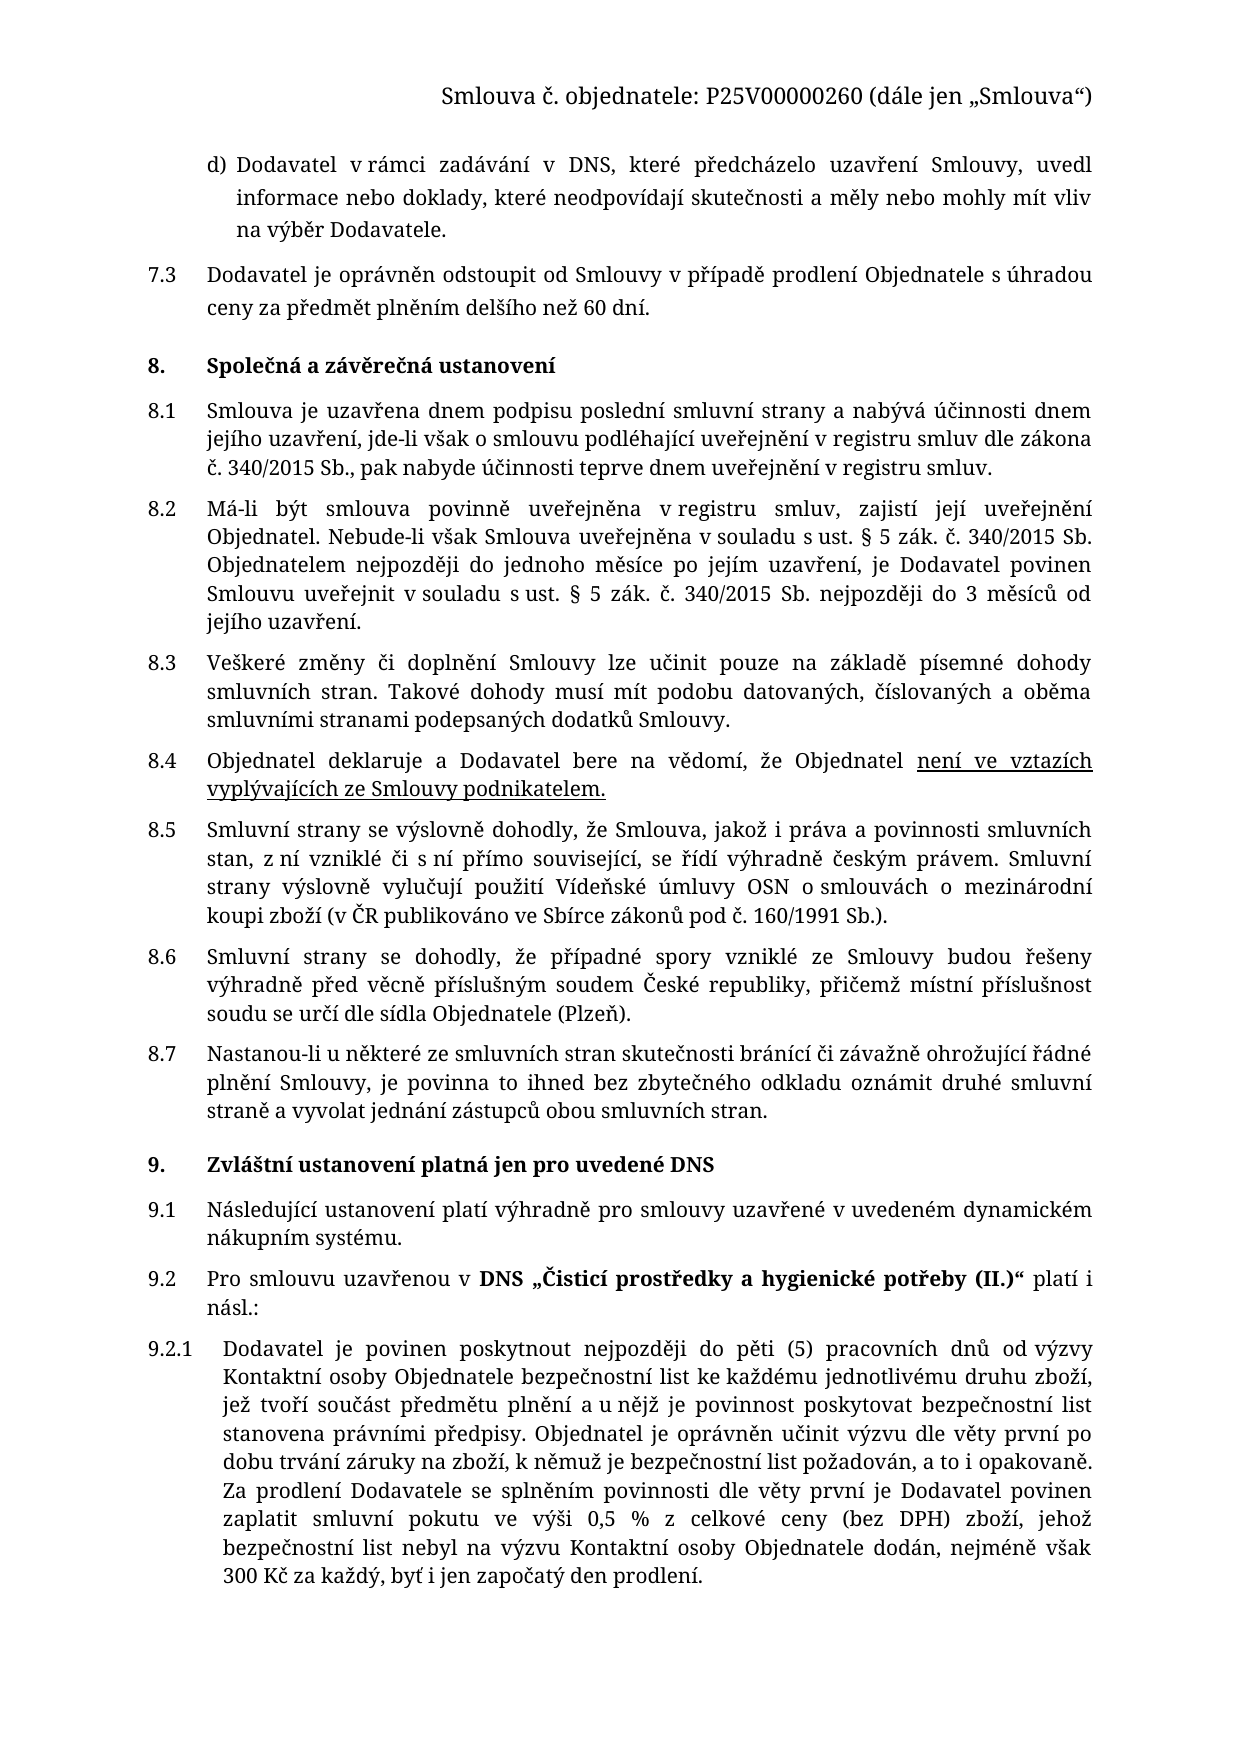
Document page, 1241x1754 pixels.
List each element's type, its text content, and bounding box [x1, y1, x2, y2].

list Nastanou-li u některé ze smluvních stran skutečnosti bránící či závažně ohrožující řádné plnění Smlouvy, je povinna to ihned bez zbytečného odkladu oznámit druhé smluvní straně a vyvolat jednání zástupců obou smluvních stran. [148, 1039, 1093, 1125]
list Dodavatel v rámci zadávání v DNS, které předcházelo uzavření Smlouvy, uvedl informace nebo doklady, které neodpovídají skutečnosti a měly nebo mohly mít vliv na výběr Dodavatele. [207, 150, 1093, 244]
list Smlouva je uzavřena dnem podpisu poslední smluvní strany a nabývá účinnosti dnem jejího uzavření, jde-li však o smlouvu podléhající uveřejnění v registru smluv dle zákona č. 340/2015 Sb., pak nabyde účinnosti teprve dnem uveřejnění v registru smluv. [148, 396, 1093, 481]
list Má-li být smlouva povinně uveřejněna v registru smluv, zajistí její uveřejnění Objednatel. Nebude-li však Smlouva uveřejněna v souladu s ust. § 5 zák. č. 340/2015 Sb. Objednatelem nejpozději do jednoho měsíce po jejím uzavření, je Dodavatel povinen Smlouvu uveřejnit v souladu s ust. § 5 zák. č. 340/2015 Sb. nejpozději do 3 měsíců od jejího uzavření. [148, 494, 1093, 636]
list Následující ustanovení platí výhradně pro smlouvy uzavřené v uvedeném dynamickém nákupním systému. [148, 1195, 1093, 1252]
list Objednatel deklaruje a Dodavatel bere na vědomí, že Objednatel není ve vztazích vyplývajících ze Smlouvy podnikatelem. [148, 746, 1093, 803]
list Pro smlouvu uzavřenou v DNS „Čisticí prostředky a hygienické potřeby (II.)“ platí i násl.: [148, 1264, 1093, 1321]
list Dodavatel je oprávněn odstoupit od Smlouvy v případě prodlení Objednatele s úhradou ceny za předmět plněním delšího než 60 dní. [148, 261, 1093, 322]
list Společná a závěrečná ustanovení [148, 351, 1093, 379]
list Smluvní strany se výslovně dohodly, že Smlouva, jakož i práva a povinnosti smluvních stan, z ní vzniklé či s ní přímo související, se řídí výhradně českým právem. Smluvní strany výslovně vylučují použití Vídeňské úmluvy OSN o smlouvách o mezinárodní koupi zboží (v ČR publikováno ve Sbírce zákonů pod č. 160/1991 Sb.). [148, 816, 1093, 929]
list Smluvní strany se dohodly, že případné spory vzniklé ze Smlouvy budou řešeny výhradně před věcně příslušným soudem České republiky, přičemž místní příslušnost soudu se určí dle sídla Objednatele (Plzeň). [148, 942, 1093, 1027]
list Veškeré změny či doplnění Smlouvy lze učinit pouze na základě písemné dohody smluvních stran. Takové dohody musí mít podobu datovaných, číslovaných a oběma smluvními stranami podepsaných dodatků Smlouvy. [148, 648, 1093, 734]
list Dodavatel je povinen poskytnout nejpozději do pěti (5) pracovních dnů od výzvy Kontaktní osoby Objednatele bezpečnostní list ke každému jednotlivému druhu zboží, jež tvoří součást předmětu plnění a u nějž je povinnost poskytovat bezpečnostní list stanovena právními předpisy. Objednatel je oprávněn učinit výzvu dle věty první po dobu trvání záruky na zboží, k němuž je bezpečnostní list požadován, a to i opakovaně. Za prodlení Dodavatele se splněním povinnosti dle věty první je Dodavatel povinen zaplatit smluvní pokutu ve výši 0,5 % z celkové ceny (bez DPH) zboží, jehož bezpečnostní list nebyl na výzvu Kontaktní osoby Objednatele dodán, nejméně však 300 Kč za každý, byť i jen započatý den prodlení. [148, 1334, 1093, 1590]
list Zvláštní ustanovení platná jen pro uvedené DNS [148, 1150, 1093, 1178]
